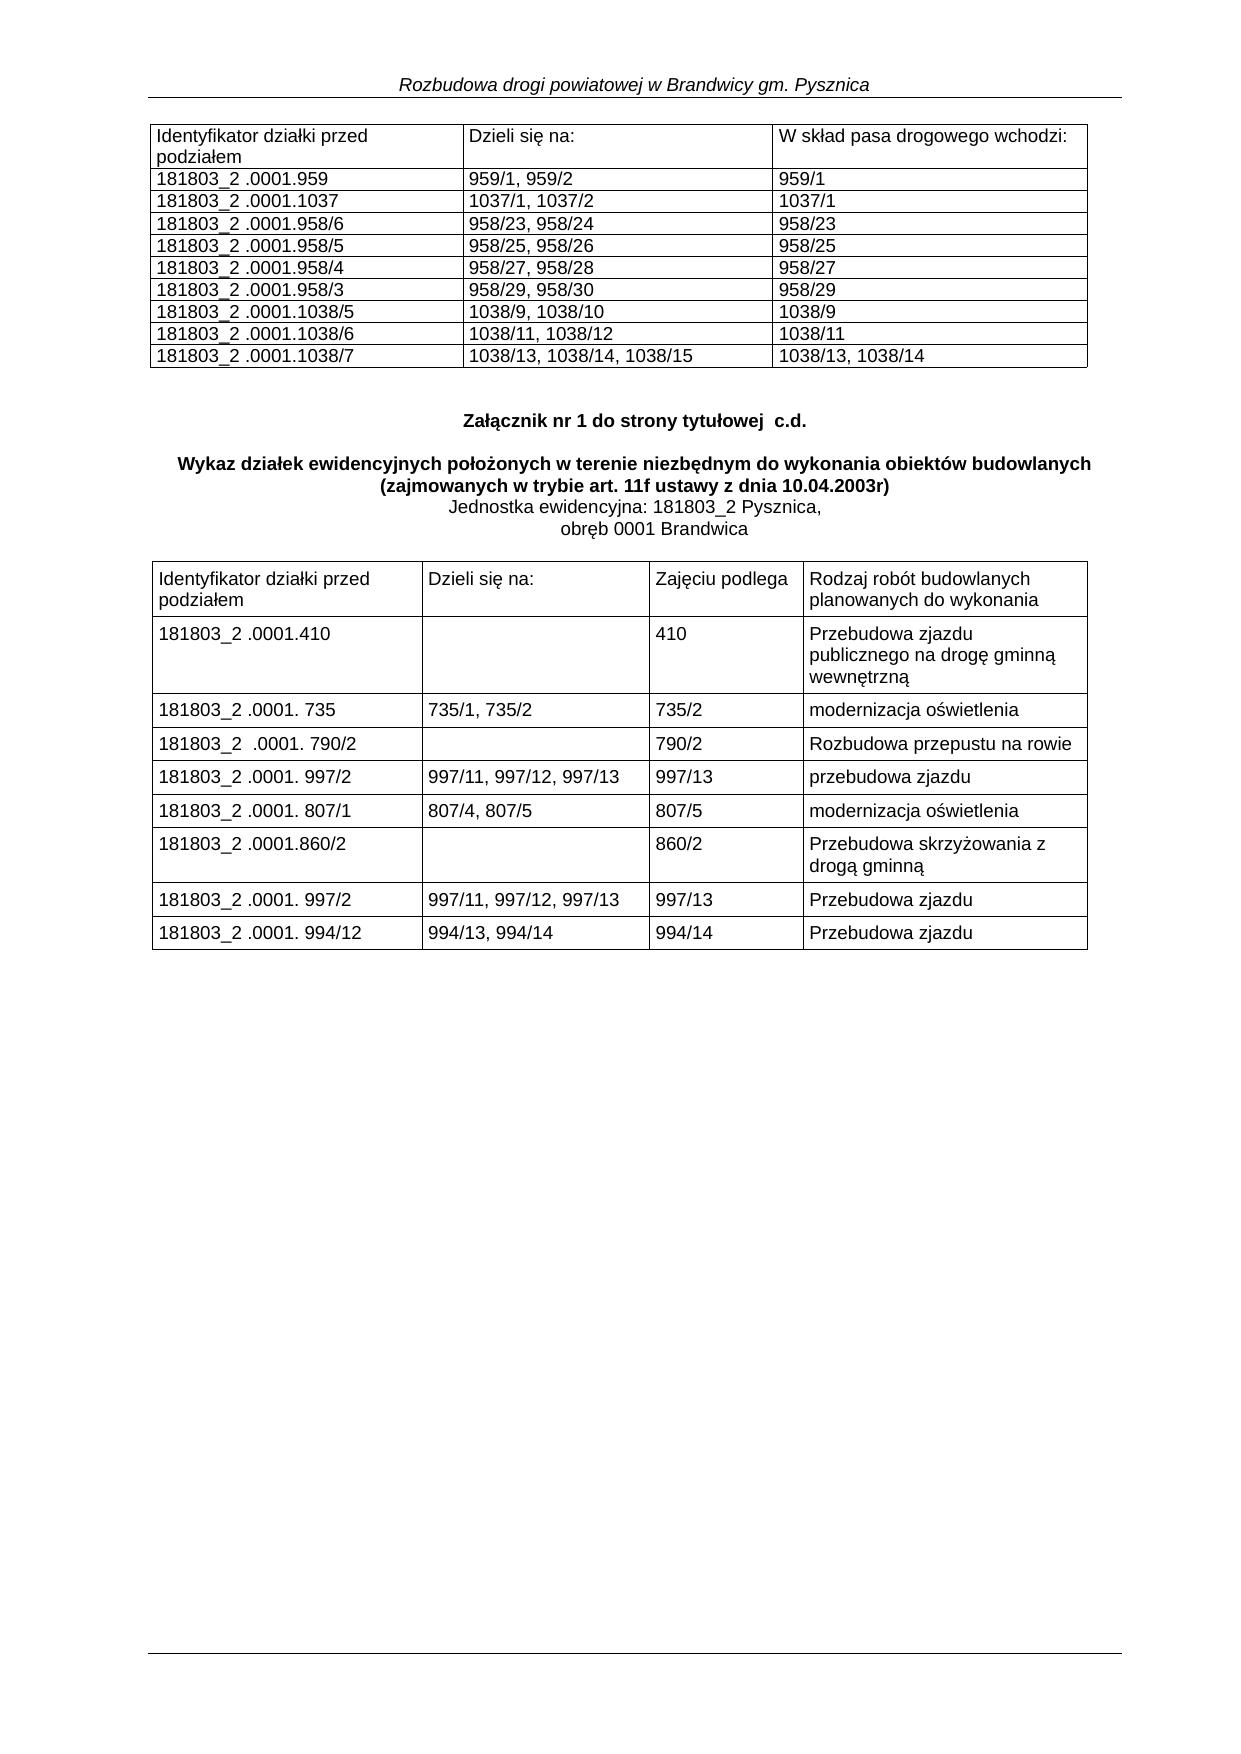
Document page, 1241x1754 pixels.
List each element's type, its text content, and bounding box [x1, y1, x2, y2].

table_header Dzieli się na: [423, 562, 649, 616]
text Załącznik nr 1 do strony tytułowej c.d. [148, 410, 1122, 432]
table_header Zajęciu podlega [650, 562, 803, 616]
table_cell 1038/11, 1038/12 [464, 323, 772, 344]
text Wykaz działek ewidencyjnych położonych w terenie niezbędnym do wykonania obiektów budowlanych (zajmowanych w trybie art. 11f ustawy z dnia 10.04.2003r) [148, 453, 1122, 496]
table_cell Rozbudowa przepustu na rowie [804, 728, 1087, 760]
table_cell 181803_2 .0001.1037 [151, 191, 463, 212]
table_header Rodzaj robót budowlanych planowanych do wykonania [804, 562, 1087, 616]
table_cell 181803_2 .0001.958/6 [151, 213, 463, 234]
table_cell 735/2 [650, 694, 803, 726]
table_cell 1037/1 [773, 191, 1087, 212]
table_cell 958/29 [773, 279, 1087, 300]
table_cell 181803_2 .0001. 997/2 [153, 761, 422, 793]
table_cell 958/25 [773, 235, 1087, 256]
table_cell 181803_2 .0001. 807/1 [153, 795, 422, 827]
table_cell [423, 617, 649, 693]
table_cell [423, 728, 649, 760]
table_cell 958/23 [773, 213, 1087, 234]
table_cell 181803_2 .0001. 994/12 [153, 917, 422, 949]
table_cell 1038/13, 1038/14, 1038/15 [464, 345, 772, 366]
table_cell Przebudowa skrzyżowania z drogą gminną [804, 828, 1087, 882]
table_cell 1038/9, 1038/10 [464, 301, 772, 322]
table_cell 997/13 [650, 761, 803, 793]
table_cell 1038/9 [773, 301, 1087, 322]
table_cell 958/27, 958/28 [464, 257, 772, 278]
table_cell 807/5 [650, 795, 803, 827]
text Jednostka ewidencyjna: 181803_2 Pysznica, [148, 496, 1122, 518]
table_cell 959/1 [773, 169, 1087, 190]
table_cell 181803_2 .0001. 735 [153, 694, 422, 726]
table_cell 790/2 [650, 728, 803, 760]
table_cell 958/29, 958/30 [464, 279, 772, 300]
table_header Identyfikator działki przed podziałem [153, 562, 422, 616]
table_header Identyfikator działki przed podziałem [151, 125, 463, 168]
table_cell 997/11, 997/12, 997/13 [423, 761, 649, 793]
table_cell 181803_2 .0001.1038/5 [151, 301, 463, 322]
table_cell 997/11, 997/12, 997/13 [423, 883, 649, 916]
table_cell przebudowa zjazdu [804, 761, 1087, 793]
table_cell [423, 828, 649, 882]
table_cell 181803_2 .0001.860/2 [153, 828, 422, 882]
table_cell Przebudowa zjazdu [804, 917, 1087, 949]
table_cell Przebudowa zjazdu [804, 883, 1087, 916]
table_cell 181803_2 .0001.959 [151, 169, 463, 190]
table_cell 958/25, 958/26 [464, 235, 772, 256]
table_cell 1038/11 [773, 323, 1087, 344]
table_cell 1037/1, 1037/2 [464, 191, 772, 212]
table_header Dzieli się na: [464, 125, 772, 168]
table_cell 958/27 [773, 257, 1087, 278]
table_cell 994/14 [650, 917, 803, 949]
table_cell 958/23, 958/24 [464, 213, 772, 234]
table_cell 1038/13, 1038/14 [773, 345, 1087, 366]
table_cell 181803_2 .0001.410 [153, 617, 422, 693]
table_cell 181803_2 .0001.1038/7 [151, 345, 463, 366]
table_cell 994/13, 994/14 [423, 917, 649, 949]
table_cell 860/2 [650, 828, 803, 882]
table_cell 181803_2 .0001.958/4 [151, 257, 463, 278]
table_cell 997/13 [650, 883, 803, 916]
text obręb 0001 Brandwica [149, 518, 1122, 539]
table_cell 181803_2 .0001.958/5 [151, 235, 463, 256]
table_header W skład pasa drogowego wchodzi: [773, 125, 1087, 168]
table_cell 410 [650, 617, 803, 693]
table_cell modernizacja oświetlenia [804, 795, 1087, 827]
table_cell 181803_2 .0001. 790/2 [153, 728, 422, 760]
table_cell modernizacja oświetlenia [804, 694, 1087, 726]
table_cell 735/1, 735/2 [423, 694, 649, 726]
table_cell 807/4, 807/5 [423, 795, 649, 827]
table_cell 959/1, 959/2 [464, 169, 772, 190]
table_cell 181803_2 .0001. 997/2 [153, 883, 422, 916]
table_cell 181803_2 .0001.958/3 [151, 279, 463, 300]
table_cell 181803_2 .0001.1038/6 [151, 323, 463, 344]
table_cell Przebudowa zjazdu publicznego na drogę gminną wewnętrzną [804, 617, 1087, 693]
